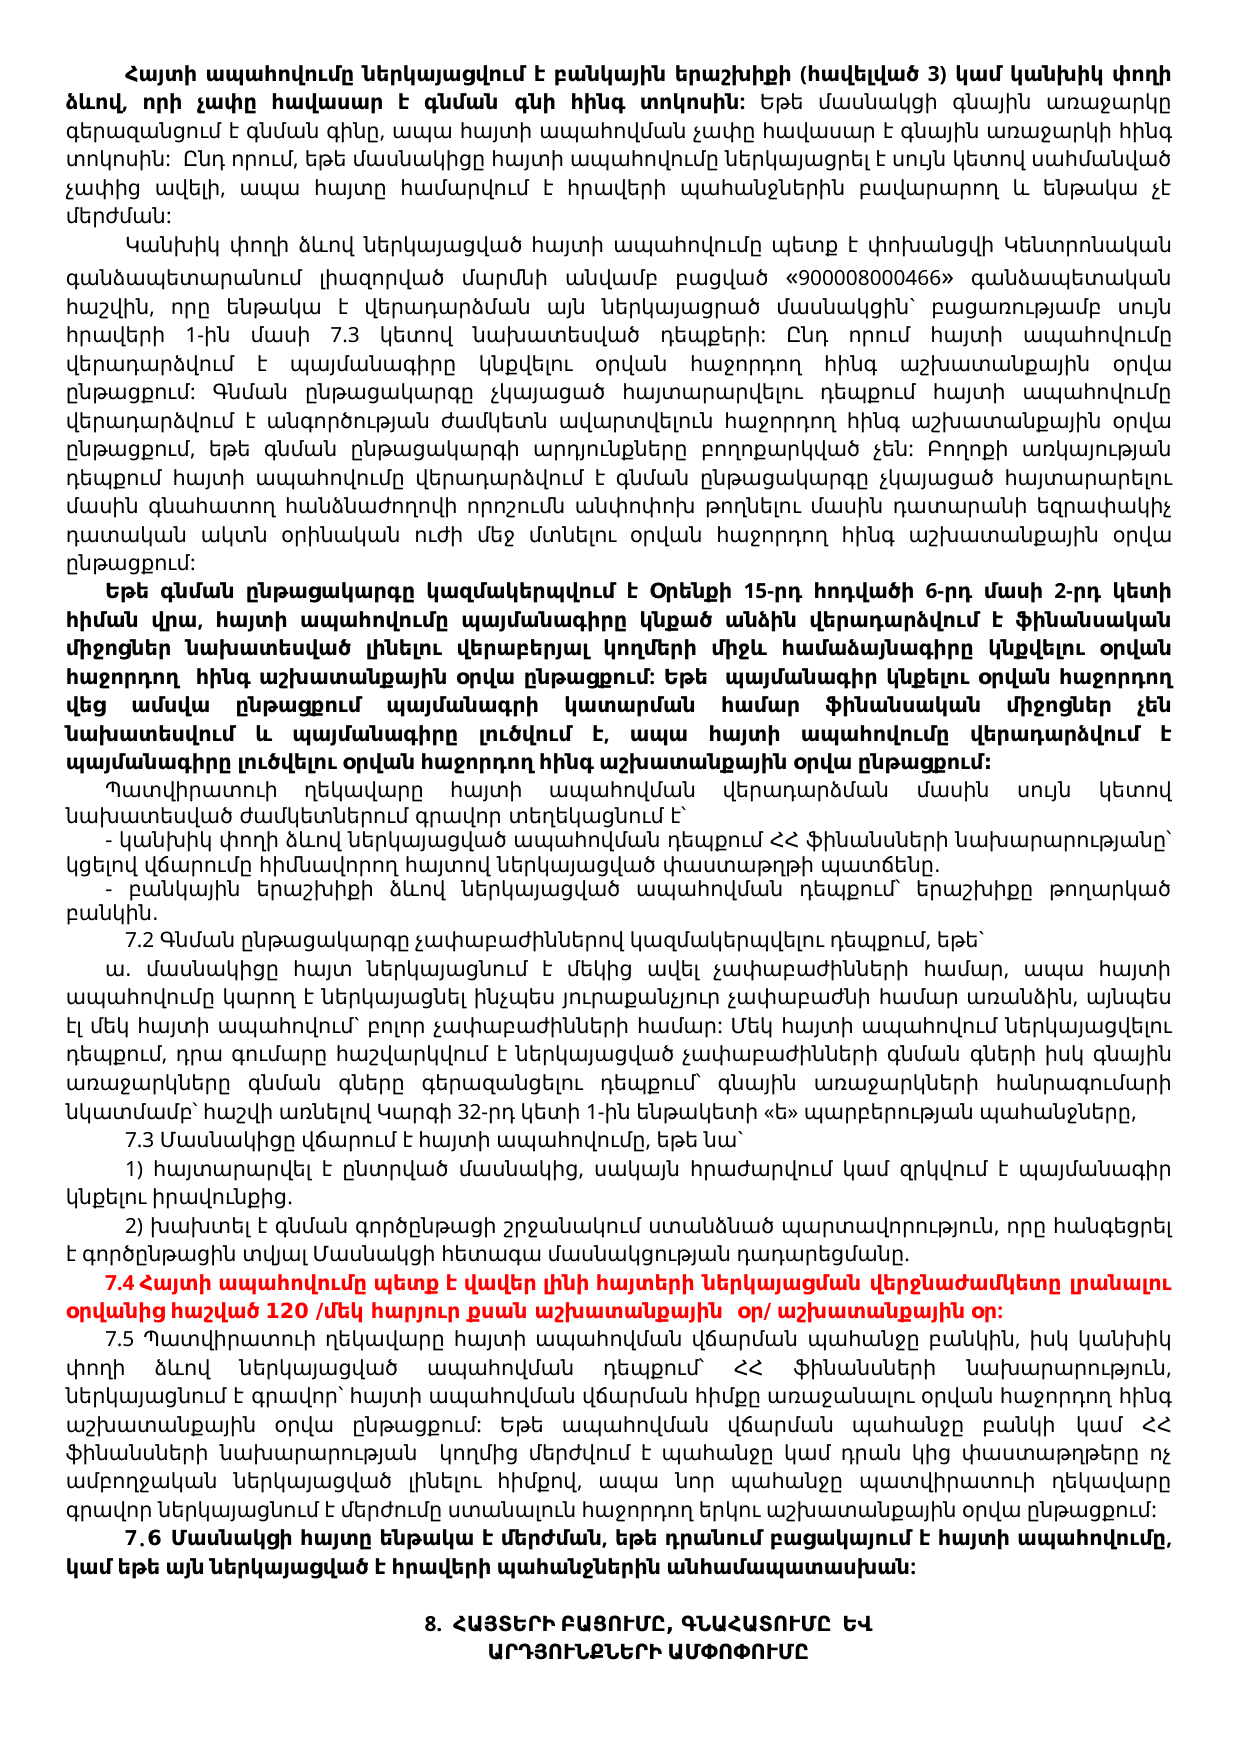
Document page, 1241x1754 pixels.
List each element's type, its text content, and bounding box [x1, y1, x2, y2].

text Հայտի ապահովումը ներկայացվում է բանկային երաշխիքի (հավելված 3) կամ կանխիկ փողի ձևով, որի չափը հավասար է գնման գնի հինգ տոկոսին: Եթե մասնակցի գնային առաջարկը գերազանցում է գնման գինը, ապա հայտի ապահովման չափը հավասար է գնային առաջարկի հինգ տոկոսին: Ընդ որում, եթե մասնակիցը հայտի ապահովումը ներկայացրել է սույն կետով սահմանված չափից ավելի, ապա հայտը համարվում է հրավերի պահանջներին բավարարող և ենթակա չէ մերժման: [66, 59, 1172, 230]
text 7.2 Գնման ընթացակարգը չափաբաժիններով կազմակերպվելու դեպքում, եթե` [66, 925, 1172, 954]
text - բանկային երաշխիքի ձևով ներկայացված ապահովման դեպքում՝ երաշխիքը թողարկած բանկին. [66, 877, 1172, 925]
text 2) խախտել է գնման գործընթացի շրջանակում ստանձնած պարտավորություն, որը հանգեցրել է գործընթացին տվյալ Մասնակցի հետագա մասնակցության դադարեցմանը. [66, 1211, 1172, 1268]
text 7.4 Հայտի ապահովումը պետք է վավեր լինի հայտերի ներկայացման վերջնաժամկետը լրանալու օրվանից հաշված 120 /մեկ հարյուր քսան աշխատանքային օր/ աշխատանքային օր: [66, 1268, 1172, 1324]
text Կանխիկ փողի ձևով ներկայացված հայտի ապահովումը պետք է փոխանցվի Կենտրոնական գանձապետարանում լիազորված մարմնի անվամբ բացված «900008000466» գանձապետական հաշվին, որը ենթակա է վերադարձման այն ներկայացրած մասնակցին` բացառությամբ սույն հրավերի 1-ին մասի 7.3 կետով նախատեսված դեպքերի: Ընդ որում հայտի ապահովումը վերադարձվում է պայմանագիրը կնքվելու օրվան հաջորդող հինգ աշխատանքային օրվա ընթացքում: Գնման ընթացակարգը չկայացած հայտարարվելու դեպքում հայտի ապահովումը վերադարձվում է անգործության ժամկետն ավարտվելուն հաջորդող հինգ աշխատանքային օրվա ընթացքում, եթե գնման ընթացակարգի արդյունքները բողոքարկված չեն: Բողոքի առկայության դեպքում հայտի ապահովումը վերադարձվում է գնման ընթացակարգը չկայացած հայտարարելու մասին գնահատող հանձնաժողովի որոշումն անփոփոխ թողնելու մասին դատարանի եզրափակիչ դատական ակտն օրինական ուժի մեջ մտնելու օրվան հաջորդող հինգ աշխատանքային օրվա ընթացքում: [66, 230, 1172, 577]
text 1) հայտարարվել է ընտրված մասնակից, սակայն հրաժարվում կամ զրկվում է պայմանագիր կնքելու իրավունքից. [66, 1154, 1172, 1211]
text 8. ՀԱՅՏԵՐԻ ԲԱՑՈՒՄԸ, ԳՆԱՀԱՏՈՒՄԸ ԵՎ [66, 1609, 1172, 1637]
text 7․6 Մասնակցի հայտը ենթակա է մերժման, եթե դրանում բացակայում է հայտի ապահովումը, կամ եթե այն ներկայացված է հրավերի պահանջներին անհամապատասխան: [66, 1523, 1172, 1580]
text 7.3 Մասնակիցը վճարում է հայտի ապահովումը, եթե նա` [66, 1125, 1172, 1154]
text Պատվիրատուի ղեկավարը հայտի ապահովման վերադարձման մասին սույն կետով նախատեսված ժամկետներում գրավոր տեղեկացնում է՝ [66, 776, 1172, 828]
text - կանխիկ փողի ձևով ներկայացված ապահովման դեպքում ՀՀ ֆինանսների նախարարությանը՝ կցելով վճարումը հիմնավորող հայտով ներկայացված փաստաթղթի պատճենը. [66, 828, 1172, 877]
text ԱՐԴՅՈՒՆՔՆԵՐԻ ԱՄՓՈՓՈՒՄԸ [66, 1637, 1172, 1666]
text Եթե գնման ընթացակարգը կազմակերպվում է Օրենքի 15-րդ հոդվածի 6-րդ մասի 2-րդ կետի հիման վրա, հայտի ապահովումը պայմանագիրը կնքած անձին վերադարձվում է ֆինանսական միջոցներ նախատեսված լինելու վերաբերյալ կողմերի միջև համաձայնագիրը կնքվելու օրվան հաջորդող հինգ աշխատանքային օրվա ընթացքում: Եթե պայմանագիր կնքելու օրվան հաջորդող վեց ամսվա ընթացքում պայմանագրի կատարման համար ֆինանսական միջոցներ չեն նախատեսվում և պայմանագիրը լուծվում է, ապա հայտի ապահովումը վերադարձվում է պայմանագիրը լուծվելու օրվան հաջորդող հինգ աշխատանքային օրվա ընթացքում: [66, 577, 1172, 776]
text ա. մասնակիցը հայտ ներկայացնում է մեկից ավել չափաբաժինների համար, ապա հայտի ապահովումը կարող է ներկայացնել ինչպես յուրաքանչյուր չափաբաժնի համար առանձին, այնպես էլ մեկ հայտի ապահովում` բոլոր չափաբաժինների համար: Մեկ հայտի ապահովում ներկայացվելու դեպքում, դրա գումարը հաշվարկվում է ներկայացված չափաբաժինների գնման գների իսկ գնային առաջարկները գնման գները գերազանցելու դեպքում՝ գնային առաջարկների հանրագումարի նկատմամբ՝ հաշվի առնելով Կարգի 32-րդ կետի 1-ին ենթակետի «ե» պարբերության պահանջները, [66, 954, 1172, 1125]
text 7.5 Պատվիրատուի ղեկավարը հայտի ապահովման վճարման պահանջը բանկին, իսկ կանխիկ փողի ձևով ներկայացված ապահովման դեպքում՝ ՀՀ ֆինանսների նախարարություն, ներկայացնում է գրավոր՝ հայտի ապահովման վճարման հիմքը առաջանալու օրվան հաջորդող հինգ աշխատանքային օրվա ընթացքում: Եթե ապահովման վճարման պահանջը բանկի կամ ՀՀ ֆինանսների նախարարության կողմից մերժվում է պահանջը կամ դրան կից փաստաթղթերը ոչ ամբողջական ներկայացված լինելու հիմքով, ապա նոր պահանջը պատվիրատուի ղեկավարը գրավոր ներկայացնում է մերժումը ստանալուն հաջորդող երկու աշխատանքային օրվա ընթացքում: [66, 1324, 1172, 1523]
